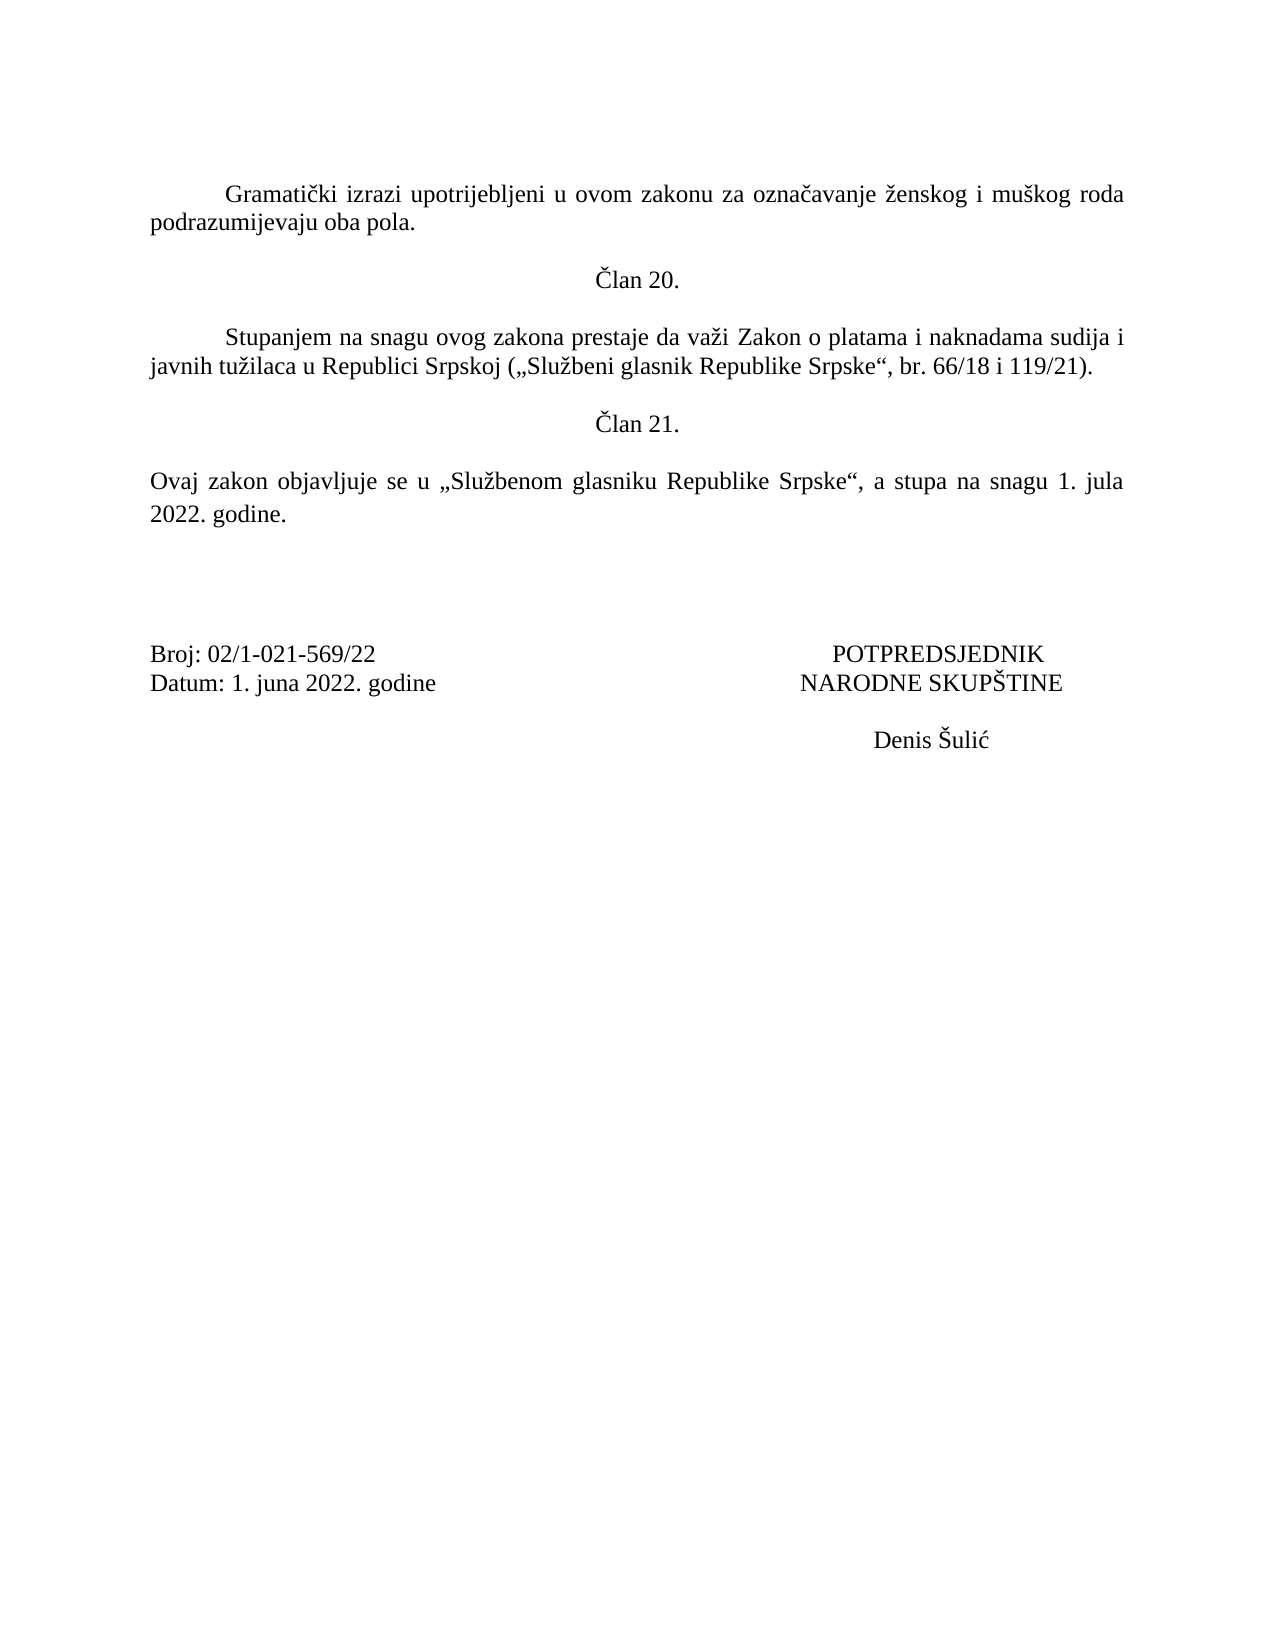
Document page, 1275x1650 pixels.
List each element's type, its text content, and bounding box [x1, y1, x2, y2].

text Gramatički izrazi upotrijebljeni u ovom zakonu za označavanje ženskog i muškog roda podrazumijevaju oba pola. [150, 179, 1125, 236]
text Stupanjem na snagu ovog zakona prestaje da važi Zakon o platama i naknadama sudija i javnih tužilaca u Republici Srpskoj („Službeni glasnik Republike Srpske“, br. 66/18 i 119/21). [150, 322, 1125, 380]
text Ovaj zakon objavljuje se u „Službenom glasniku Republike Srpske“, a stupa na snagu 1. jula 2022. godine. [150, 466, 1125, 528]
text Član 21. [150, 409, 1125, 437]
text Datum: 1. juna 2022. godine NARODNE SKUPŠTINE [150, 668, 1125, 697]
text Broj: 02/1-021-569/22 POTPREDSJEDNIK [150, 639, 1125, 668]
text Član 20. [150, 265, 1125, 294]
text Denis Šulić [150, 725, 1125, 754]
